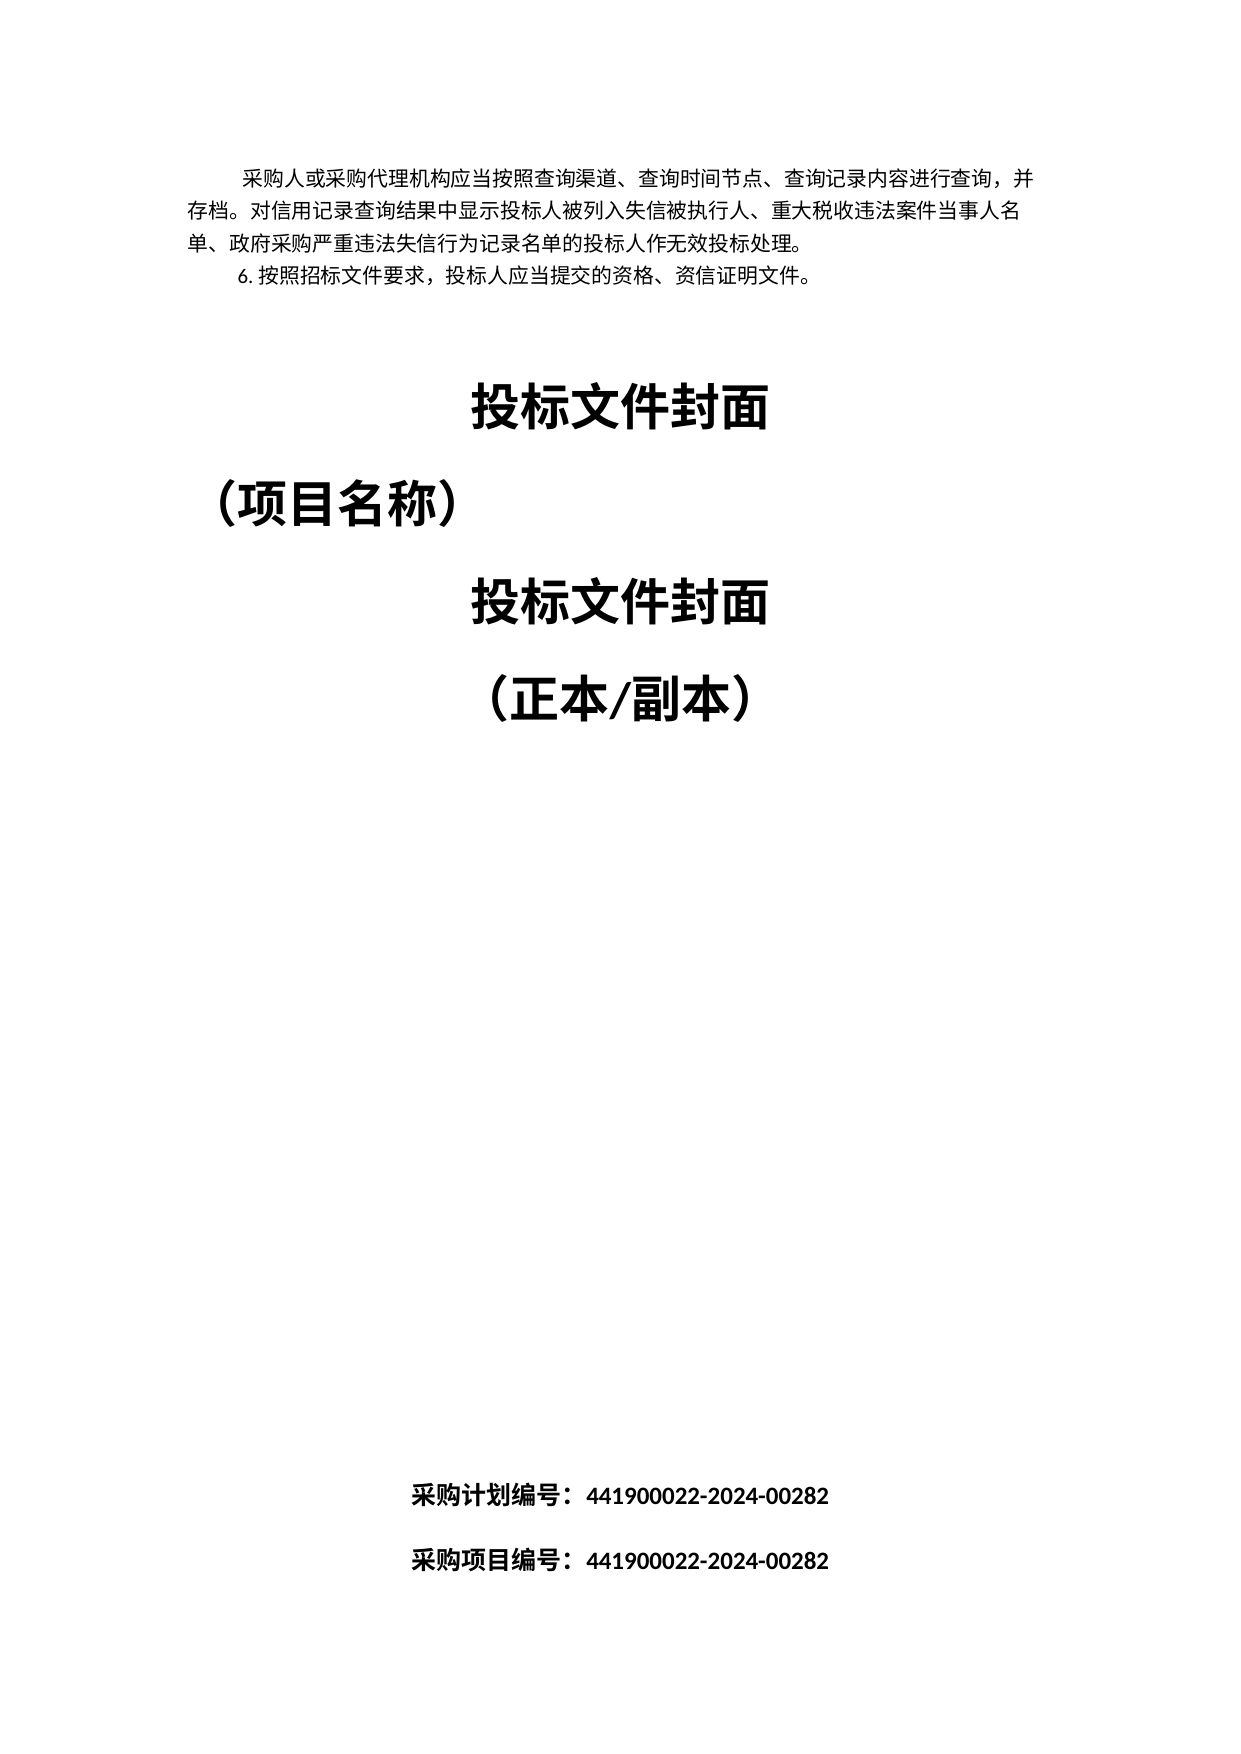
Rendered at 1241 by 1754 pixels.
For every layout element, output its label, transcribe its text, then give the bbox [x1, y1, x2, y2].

text （项目名称） [187, 454, 1053, 552]
text 投标文件封面 [187, 357, 1053, 454]
text 投标文件封面 [187, 552, 1053, 649]
text 采购项目编号：441900022-2024-00282 [187, 1527, 1053, 1592]
text （正本/副本） [187, 649, 1053, 747]
text 采购人或采购代理机构应当按照查询渠道、查询时间节点、查询记录内容进行查询，并存档。对信用记录查询结果中显示投标人被列入失信被执行人、重大税收违法案件当事人名单、政府采购严重违法失信行为记录名单的投标人作无效投标处理。 [187, 162, 1053, 259]
text 6. 按照招标文件要求，投标人应当提交的资格、资信证明文件。 [187, 259, 1053, 292]
text 采购计划编号：441900022-2024-00282 [187, 1462, 1053, 1527]
